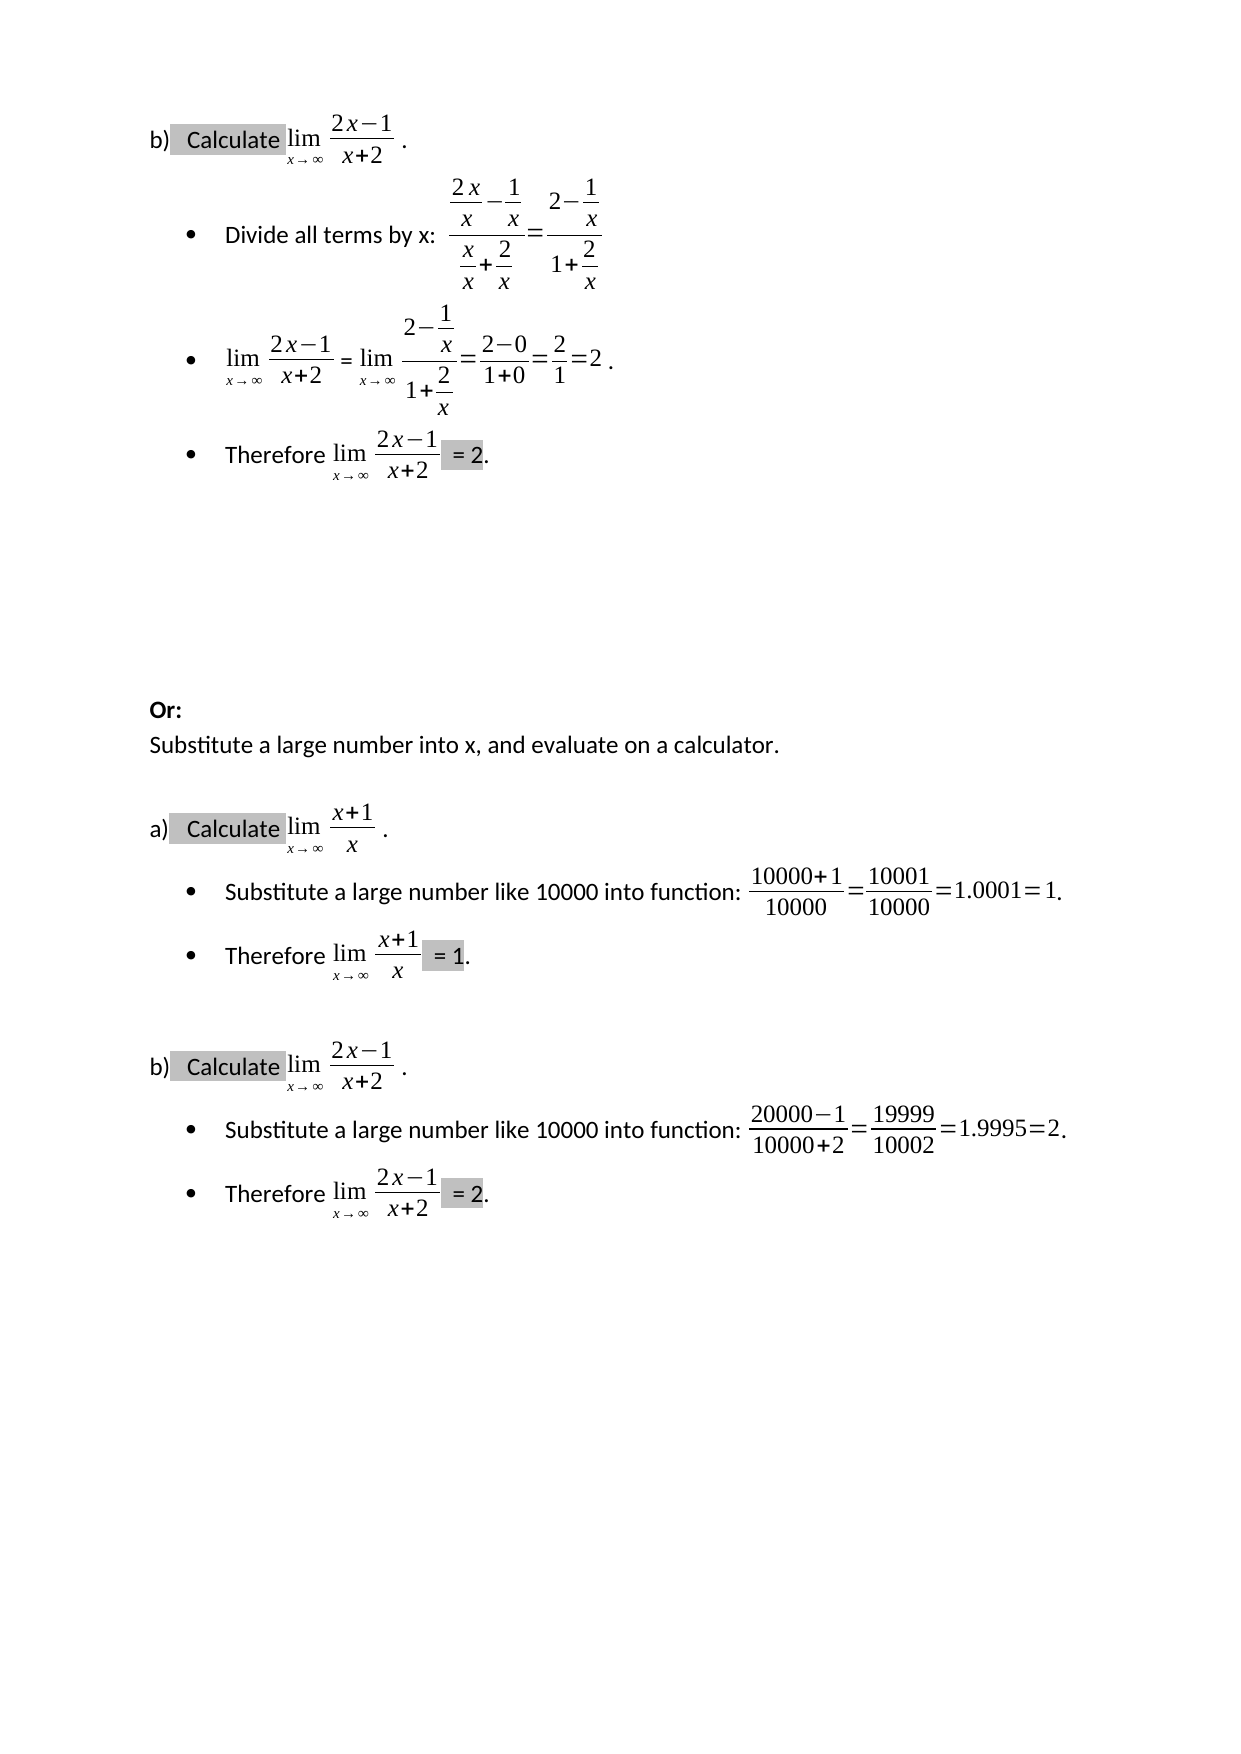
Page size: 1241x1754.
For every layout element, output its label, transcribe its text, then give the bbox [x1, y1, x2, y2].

list Calculate . [149, 1037, 1165, 1096]
list Substitute a large number like 10000 into function: . [187, 1100, 1165, 1159]
list Therefore = 2. [187, 1164, 1165, 1223]
list = . [187, 299, 1165, 421]
list Divide all terms by x: [187, 173, 1165, 295]
list Substitute a large number like 10000 into function: . [187, 862, 1165, 921]
text Or: [149, 694, 1165, 724]
list Therefore = 1. [187, 926, 1165, 985]
list Calculate . [149, 799, 1165, 858]
list Calculate . [149, 110, 1165, 169]
list Therefore = 2. [187, 426, 1165, 484]
text Substitute a large number into x, and evaluate on a calculator. [149, 729, 1165, 759]
